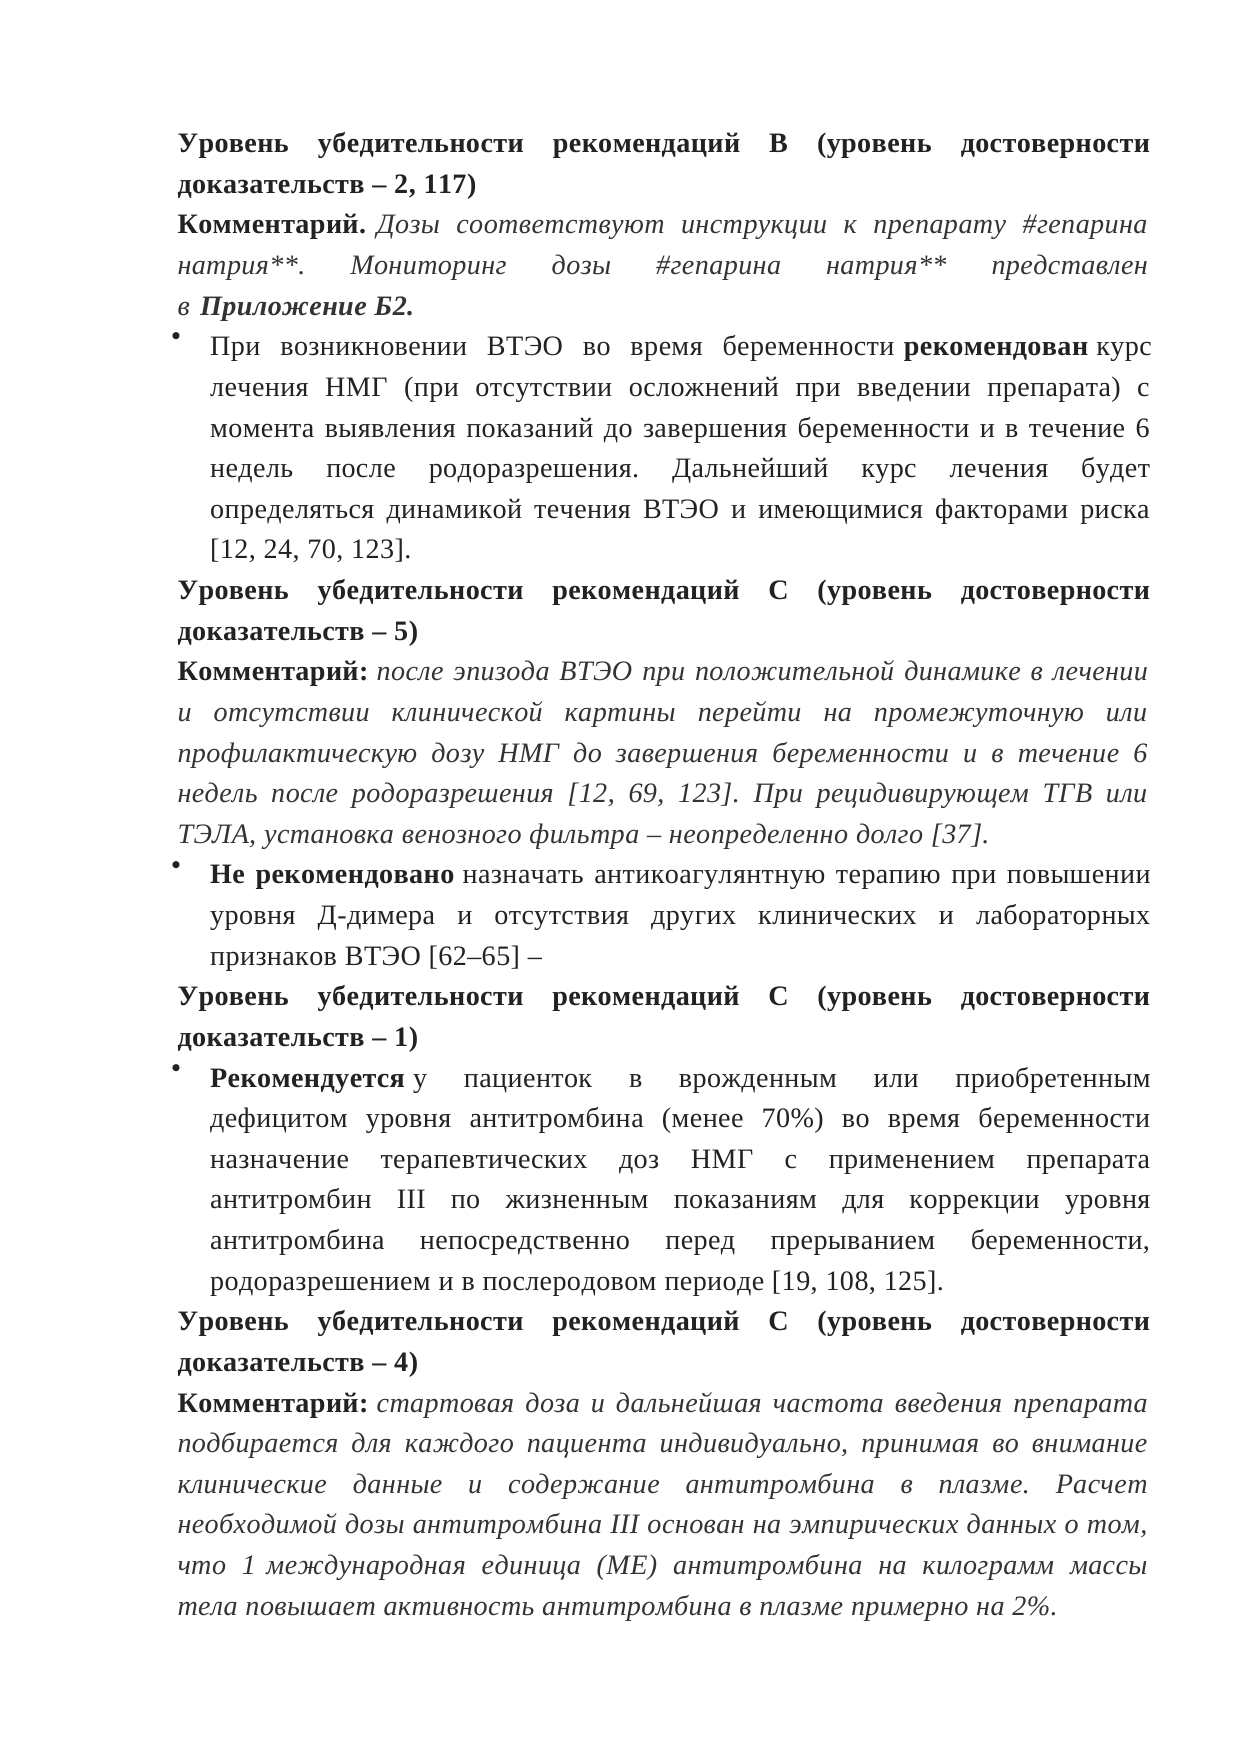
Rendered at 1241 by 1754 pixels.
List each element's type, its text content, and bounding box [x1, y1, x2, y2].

text Комментарий: после эпизода ВТЭО при положительной динамике в лечении и отсутствии клинической картины перейти на промежуточную или профилактическую дозу НМГ до завершения беременности и в течение 6 недель после родоразрешения [12, 69, 123]. При рецидивирующем ТГВ или ТЭЛА, установка венозного фильтра – неопределенно долго [37]. [177, 646, 1152, 849]
text Комментарий: стартовая доза и дальнейшая частота введения препарата подбирается для каждого пациента индивидуально, принимая во внимание клинические данные и содержание антитромбина в плазме. Расчет необходимой дозы антитромбина III основан на эмпирических данных о том, что 1 международная единица (МЕ) антитромбина на килограмм массы тела повышает активность антитромбина в плазме примерно на 2%. [177, 1377, 1152, 1621]
text Уровень убедительности рекомендаций С (уровень достоверности доказательств – 1) [177, 971, 1152, 1052]
text Комментарий. Дозы соответствуют инструкции к препарату #гепарина натрия**. Мониторинг дозы #гепарина натрия** представлен в Приложение Б2. [177, 199, 1152, 321]
text Уровень убедительности рекомендаций В (уровень достоверности доказательств – 2, 117) [177, 118, 1152, 199]
list При возникновении ВТЭО во время беременности рекомендован курс лечения НМГ (при отсутствии осложнений при введении препарата) с момента выявления показаний до завершения беременности и в течение 6 недель после родоразрешения. Дальнейший курс лечения будет определяться динамикой течения ВТЭО и имеющимися факторами риска [12, 24, 70, 123]. [172, 321, 1152, 565]
list Рекомендуется у пациенток в врожденным или приобретенным дефицитом уровня антитромбина (менее 70%) во время беременности назначение терапевтических доз НМГ с применением препарата антитромбин III по жизненным показаниям для коррекции уровня антитромбина непосредственно перед прерыванием беременности, родоразрешением и в послеродовом периоде [19, 108, 125]. [172, 1052, 1152, 1296]
text Уровень убедительности рекомендаций С (уровень достоверности доказательств – 5) [177, 565, 1152, 646]
list Не рекомендовано назначать антикоагулянтную терапию при повышении уровня Д-димера и отсутствия других клинических и лабораторных признаков ВТЭО [62–65] – [172, 849, 1152, 971]
text Уровень убедительности рекомендаций С (уровень достоверности доказательств – 4) [177, 1296, 1152, 1377]
